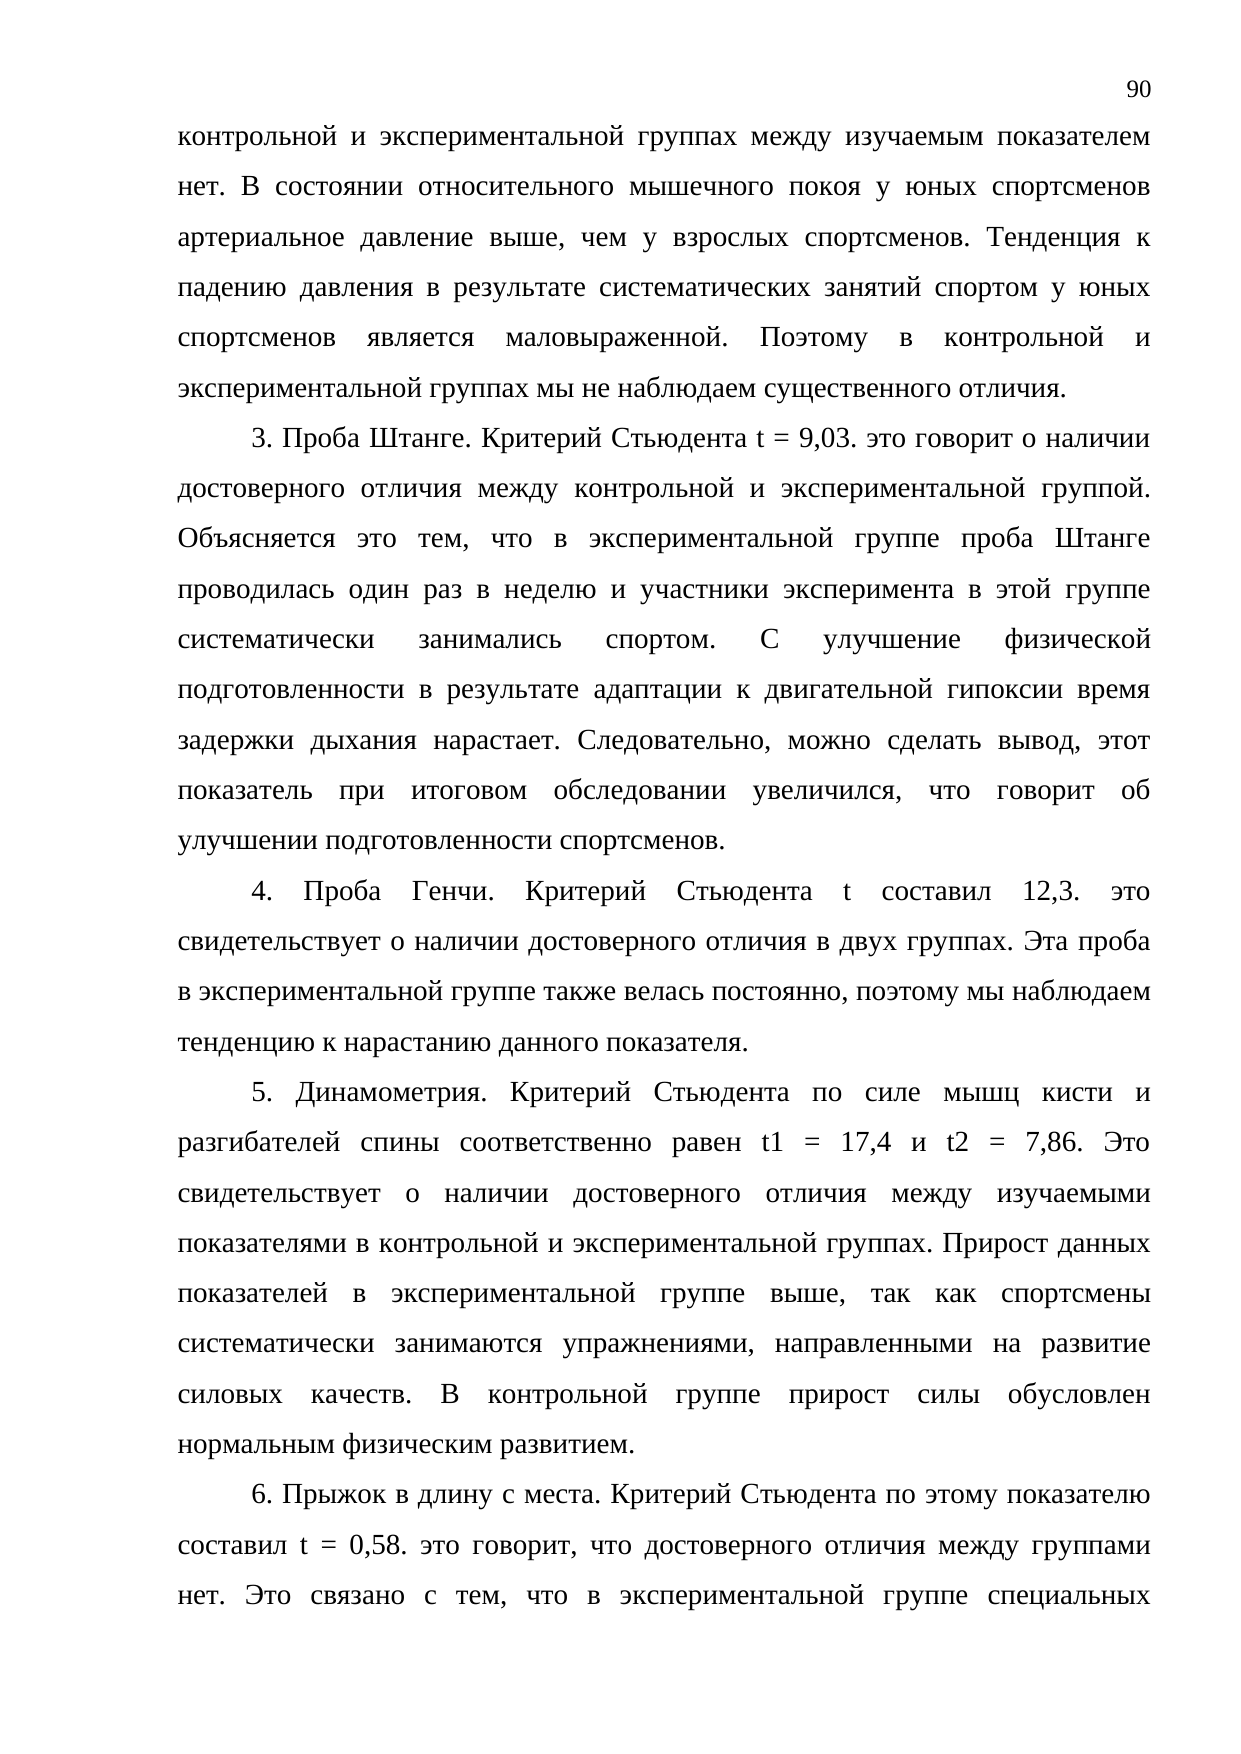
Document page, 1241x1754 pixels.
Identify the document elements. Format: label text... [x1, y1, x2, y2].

text 5. Динамометрия. Критерий Стьюдента по силе мышц кисти и разгибателей спины соответственно равен t1 = 17,4 и t2 = 7,86. Это свидетельствует о наличии достоверного отличия между изучаемыми показателями в контрольной и экспериментальной группах. Прирост данных показателей в экспериментальной группе выше, так как спортсмены систематически занимаются упражнениями, направленными на развитие силовых качеств. В контрольной группе прирост силы обусловлен нормальным физическим развитием. [177, 1074, 1152, 1460]
text 4. Проба Генчи. Критерий Стьюдента t составил 12,3. это свидетельствует о наличии достоверного отличия в двух группах. Эта проба в экспериментальной группе также велась постоянно, поэтому мы наблюдаем тенденцию к нарастанию данного показателя. [177, 873, 1152, 1057]
text 3. Проба Штанге. Критерий Стьюдента t = 9,03. это говорит о наличии достоверного отличия между контрольной и экспериментальной группой. Объясняется это тем, что в экспериментальной группе проба Штанге проводилась один раз в неделю и участники эксперимента в этой группе систематически занимались спортом. С улучшение физической подготовленности в результате адаптации к двигательной гипоксии время задержки дыхания нарастает. Следовательно, можно сделать вывод, этот показатель при итоговом обследовании увеличился, что говорит об улучшении подготовленности спортсменов. [177, 420, 1152, 856]
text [177, 1477, 1152, 1611]
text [177, 118, 1152, 403]
